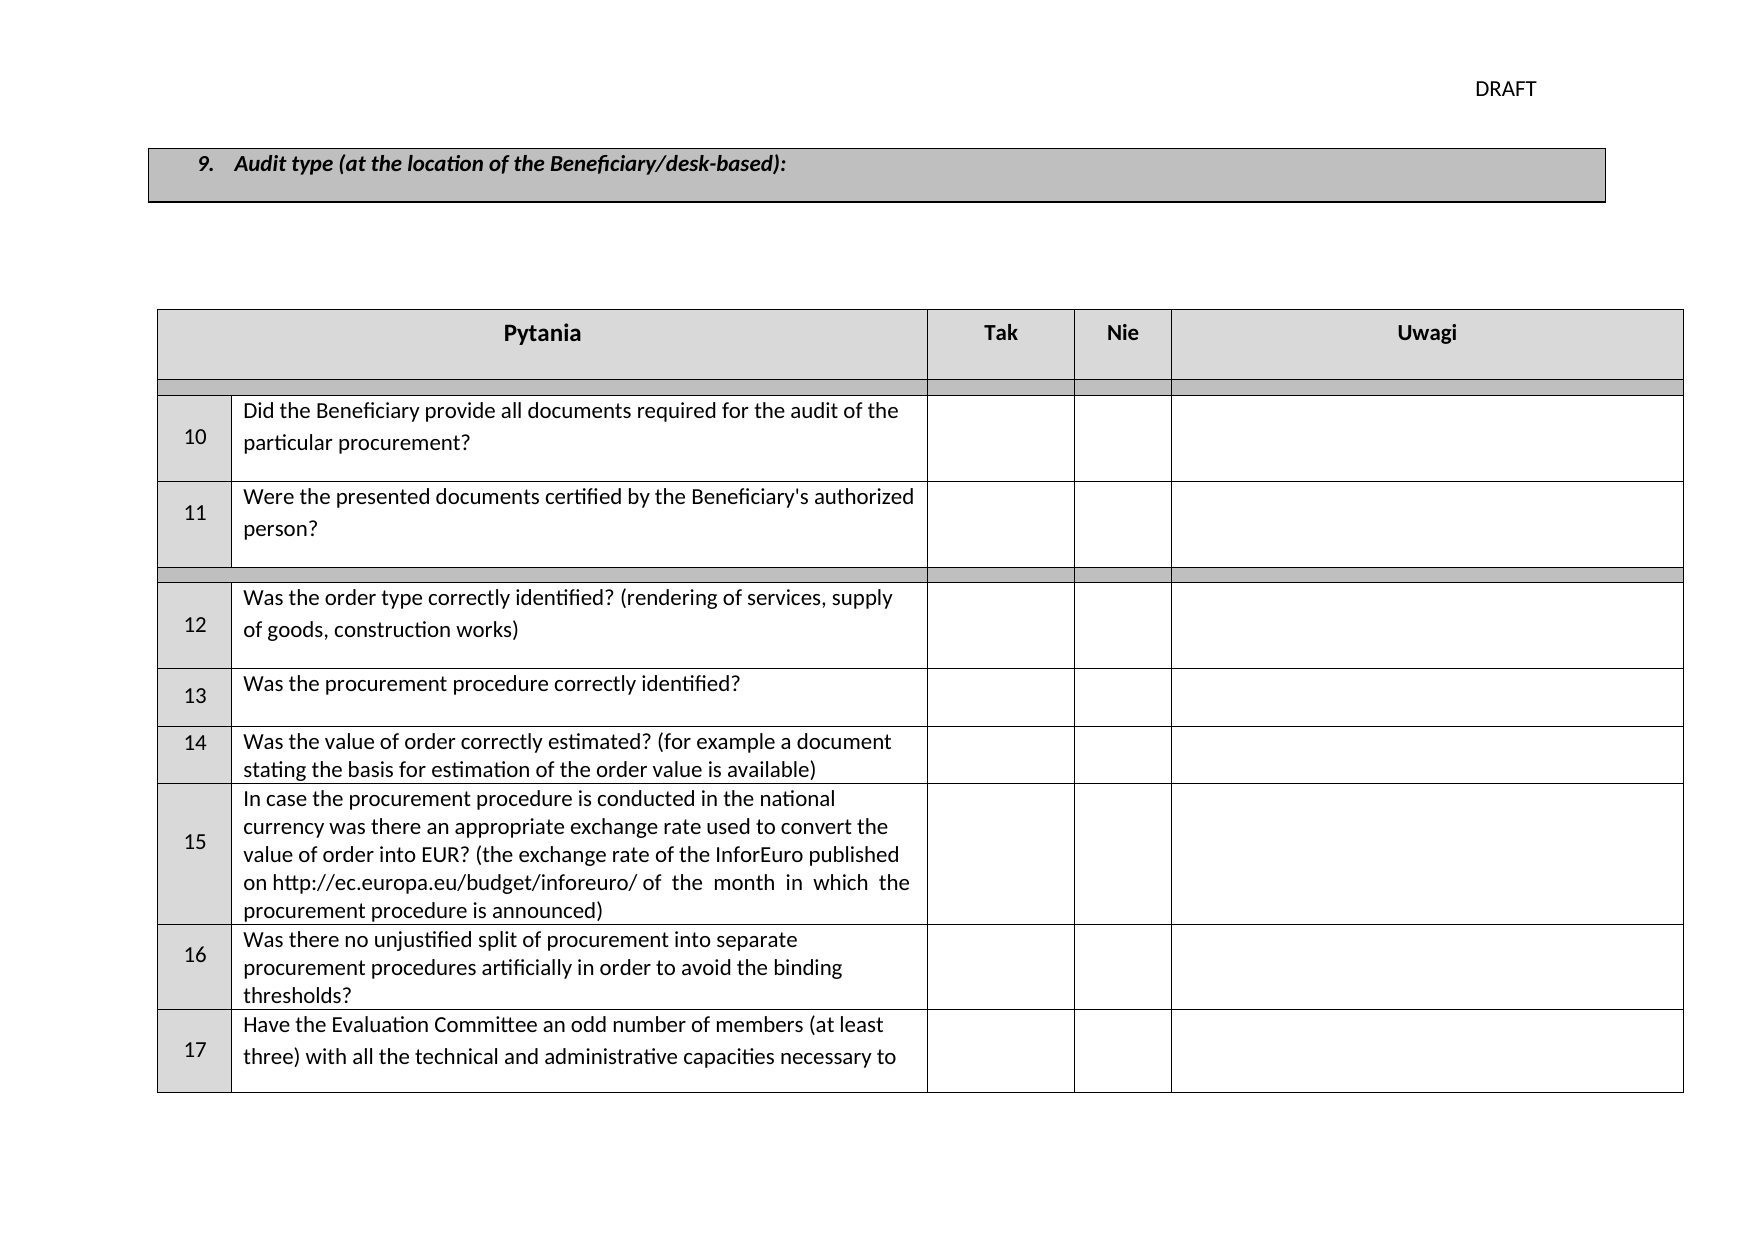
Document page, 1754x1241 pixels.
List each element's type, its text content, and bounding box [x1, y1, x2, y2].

table_cell 14 [158, 727, 231, 783]
table_cell [1172, 925, 1683, 1009]
table_cell [928, 925, 1074, 1009]
table_cell [1075, 482, 1171, 567]
table_cell [928, 568, 1074, 582]
table_cell [928, 727, 1074, 783]
table_cell [1075, 380, 1171, 395]
table_header Uwagi [1172, 310, 1683, 379]
table_cell [1075, 396, 1171, 481]
table_cell 11 [158, 482, 231, 567]
table_cell [1075, 784, 1171, 924]
table_cell [1075, 925, 1171, 1009]
table_cell Was the order type correctly identified? (rendering of services, supply of goods, construction works) [232, 583, 927, 668]
table_cell [1075, 583, 1171, 668]
table_cell [1172, 380, 1683, 395]
table_cell [1172, 727, 1683, 783]
table_header Pytania [158, 310, 927, 379]
table_cell [1172, 583, 1683, 668]
table_cell [928, 669, 1074, 726]
table_cell Were the presented documents certified by the Beneficiary's authorized person? [232, 482, 927, 567]
table_cell 13 [158, 669, 231, 726]
table_cell Was the procurement procedure correctly identified? [232, 669, 927, 726]
table_cell Was the value of order correctly estimated? (for example a document stating the basis for estimation of the order value is available) [232, 727, 927, 783]
table_cell [1172, 396, 1683, 481]
table_cell [1075, 1010, 1171, 1092]
table_cell Audit type (at the location of the Beneficiary/desk-based): [149, 149, 1605, 201]
table_cell 15 [158, 784, 231, 924]
table_cell [928, 1010, 1074, 1092]
table_cell Was there no unjustified split of procurement into separate procurement procedures artificially in order to avoid the binding thresholds? [232, 925, 927, 1009]
table_cell 12 [158, 583, 231, 668]
table_cell 17 [158, 1010, 231, 1092]
table_cell [1172, 784, 1683, 924]
table_cell [928, 396, 1074, 481]
table_cell [928, 583, 1074, 668]
table_cell [1172, 669, 1683, 726]
table_cell [1172, 482, 1683, 567]
table_cell 16 [158, 925, 231, 1009]
table_cell [158, 380, 927, 395]
table_cell [1172, 568, 1683, 582]
table_cell [1075, 669, 1171, 726]
table_cell 10 [158, 396, 231, 481]
table_cell In case the procurement procedure is conducted in the national currency was there an appropriate exchange rate used to convert the value of order into EUR? (the exchange rate of the InforEuro published on http://ec.europa.eu/budget/inforeuro/ of the month in which the procurement procedure is announced) [232, 784, 927, 924]
table_cell [1075, 727, 1171, 783]
table_header Tak [928, 310, 1074, 379]
table_cell [928, 784, 1074, 924]
table_cell Did the Beneficiary provide all documents required for the audit of the particular procurement? [232, 396, 927, 481]
table_header Nie [1075, 310, 1171, 379]
table_cell [158, 568, 927, 582]
table_cell [1172, 1010, 1683, 1092]
table_cell [928, 482, 1074, 567]
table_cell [232, 1010, 927, 1092]
table_cell [1075, 568, 1171, 582]
table_cell [928, 380, 1074, 395]
